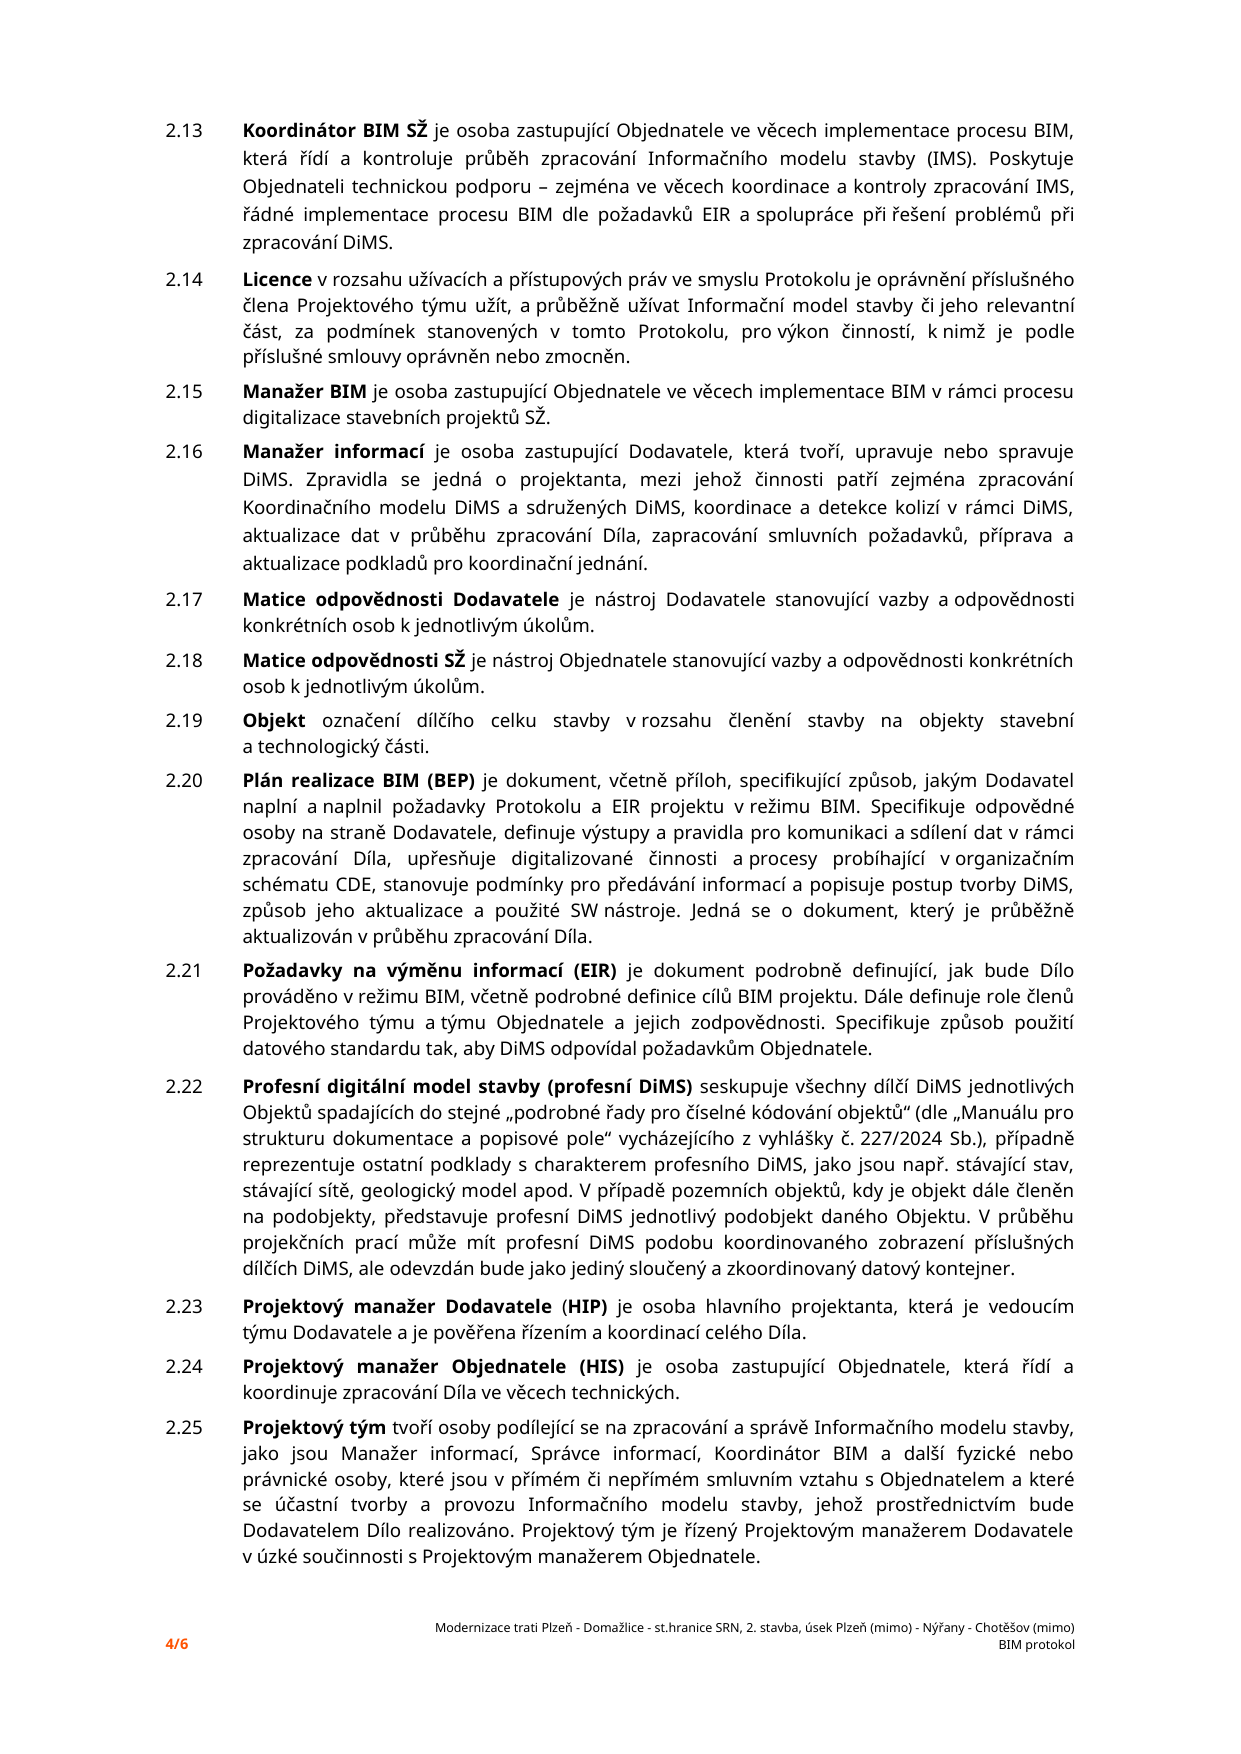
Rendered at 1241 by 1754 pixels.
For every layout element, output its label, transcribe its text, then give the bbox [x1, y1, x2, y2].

text Manažer informací je osoba zastupující Dodavatele, která tvoří, upravuje nebo spravuje DiMS. Zpravidla se jedná o projektanta, mezi jehož činnosti patří zejména zpracování Koordinačního modelu DiMS a sdružených DiMS, koordinace a detekce kolizí v rámci DiMS, aktualizace dat v průběhu zpracování Díla, zapracování smluvních požadavků, příprava a aktualizace podkladů pro koordinační jednání. [165, 438, 1075, 576]
text Plán realizace BIM (BEP) je dokument, včetně příloh, specifikující způsob, jakým Dodavatel naplní a naplnil požadavky Protokolu a EIR projektu v režimu BIM. Specifikuje odpovědné osoby na straně Dodavatele, definuje výstupy a pravidla pro komunikaci a sdílení dat v rámci zpracování Díla, upřesňuje digitalizované činnosti a procesy probíhající v organizačním schématu CDE, stanovuje podmínky pro předávání informací a popisuje postup tvorby DiMS, způsob jeho aktualizace a použité SW nástroje. Jedná se o dokument, který je průběžně aktualizován v průběhu zpracování Díla. [165, 767, 1075, 948]
text Objekt označení dílčího celku stavby v rozsahu členění stavby na objekty stavební a technologický části. [165, 707, 1075, 759]
text Projektový manažer Dodavatele (HIP) je osoba hlavního projektanta, která je vedoucím týmu Dodavatele a je pověřena řízením a koordinací celého Díla. [165, 1293, 1075, 1345]
text Koordinátor BIM SŽ je osoba zastupující Objednatele ve věcech implementace procesu BIM, která řídí a kontroluje průběh zpracování Informačního modelu stavby (IMS). Poskytuje Objednateli technickou podporu – zejména ve věcech koordinace a kontroly zpracování IMS, řádné implementace procesu BIM dle požadavků EIR a spolupráce při řešení problémů při zpracování DiMS. [165, 118, 1075, 255]
text Profesní digitální model stavby (profesní DiMS) seskupuje všechny dílčí DiMS jednotlivých Objektů spadajících do stejné „podrobné řady pro číselné kódování objektů“ (dle „Manuálu pro strukturu dokumentace a popisové pole“ vycházejícího z vyhlášky č. 227/2024 Sb.), případně reprezentuje ostatní podklady s charakterem profesního DiMS, jako jsou např. stávající stav, stávající sítě, geologický model apod. V případě pozemních objektů, kdy je objekt dále členěn na podobjekty, představuje profesní DiMS jednotlivý podobjekt daného Objektu. V průběhu projekčních prací může mít profesní DiMS podobu koordinovaného zobrazení příslušných dílčích DiMS, ale odevzdán bude jako jediný sloučený a zkoordinovaný datový kontejner. [165, 1073, 1075, 1281]
text Požadavky na výměnu informací (EIR) je dokument podrobně definující, jak bude Dílo prováděno v režimu BIM, včetně podrobné definice cílů BIM projektu. Dále definuje role členů Projektového týmu a týmu Objednatele a jejich zodpovědnosti. Specifikuje způsob použití datového standardu tak, aby DiMS odpovídal požadavkům Objednatele. [165, 957, 1075, 1061]
text Matice odpovědnosti Dodavatele je nástroj Dodavatele stanovující vazby a odpovědnosti konkrétních osob k jednotlivým úkolům. [165, 587, 1075, 638]
text Projektový tým tvoří osoby podílející se na zpracování a správě Informačního modelu stavby, jako jsou Manažer informací, Správce informací, Koordinátor BIM a další fyzické nebo právnické osoby, které jsou v přímém či nepřímém smluvním vztahu s Objednatelem a které se účastní tvorby a provozu Informačního modelu stavby, jehož prostřednictvím bude Dodavatelem Dílo realizováno. Projektový tým je řízený Projektovým manažerem Dodavatele v úzké součinnosti s Projektovým manažerem Objednatele. [165, 1414, 1075, 1569]
text Manažer BIM je osoba zastupující Objednatele ve věcech implementace BIM v rámci procesu digitalizace stavebních projektů SŽ. [165, 378, 1075, 429]
text Matice odpovědnosti SŽ je nástroj Objednatele stanovující vazby a odpovědnosti konkrétních osob k jednotlivým úkolům. [165, 647, 1075, 698]
text Licence v rozsahu užívacích a přístupových práv ve smyslu Protokolu je oprávnění příslušného člena Projektového týmu užít, a průběžně užívat Informační model stavby či jeho relevantní část, za podmínek stanovených v tomto Protokolu, pro výkon činností, k nimž je podle příslušné smlouvy oprávněn nebo zmocněn. [165, 266, 1075, 369]
text Projektový manažer Objednatele (HIS) je osoba zastupující Objednatele, která řídí a koordinuje zpracování Díla ve věcech technických. [165, 1354, 1075, 1405]
